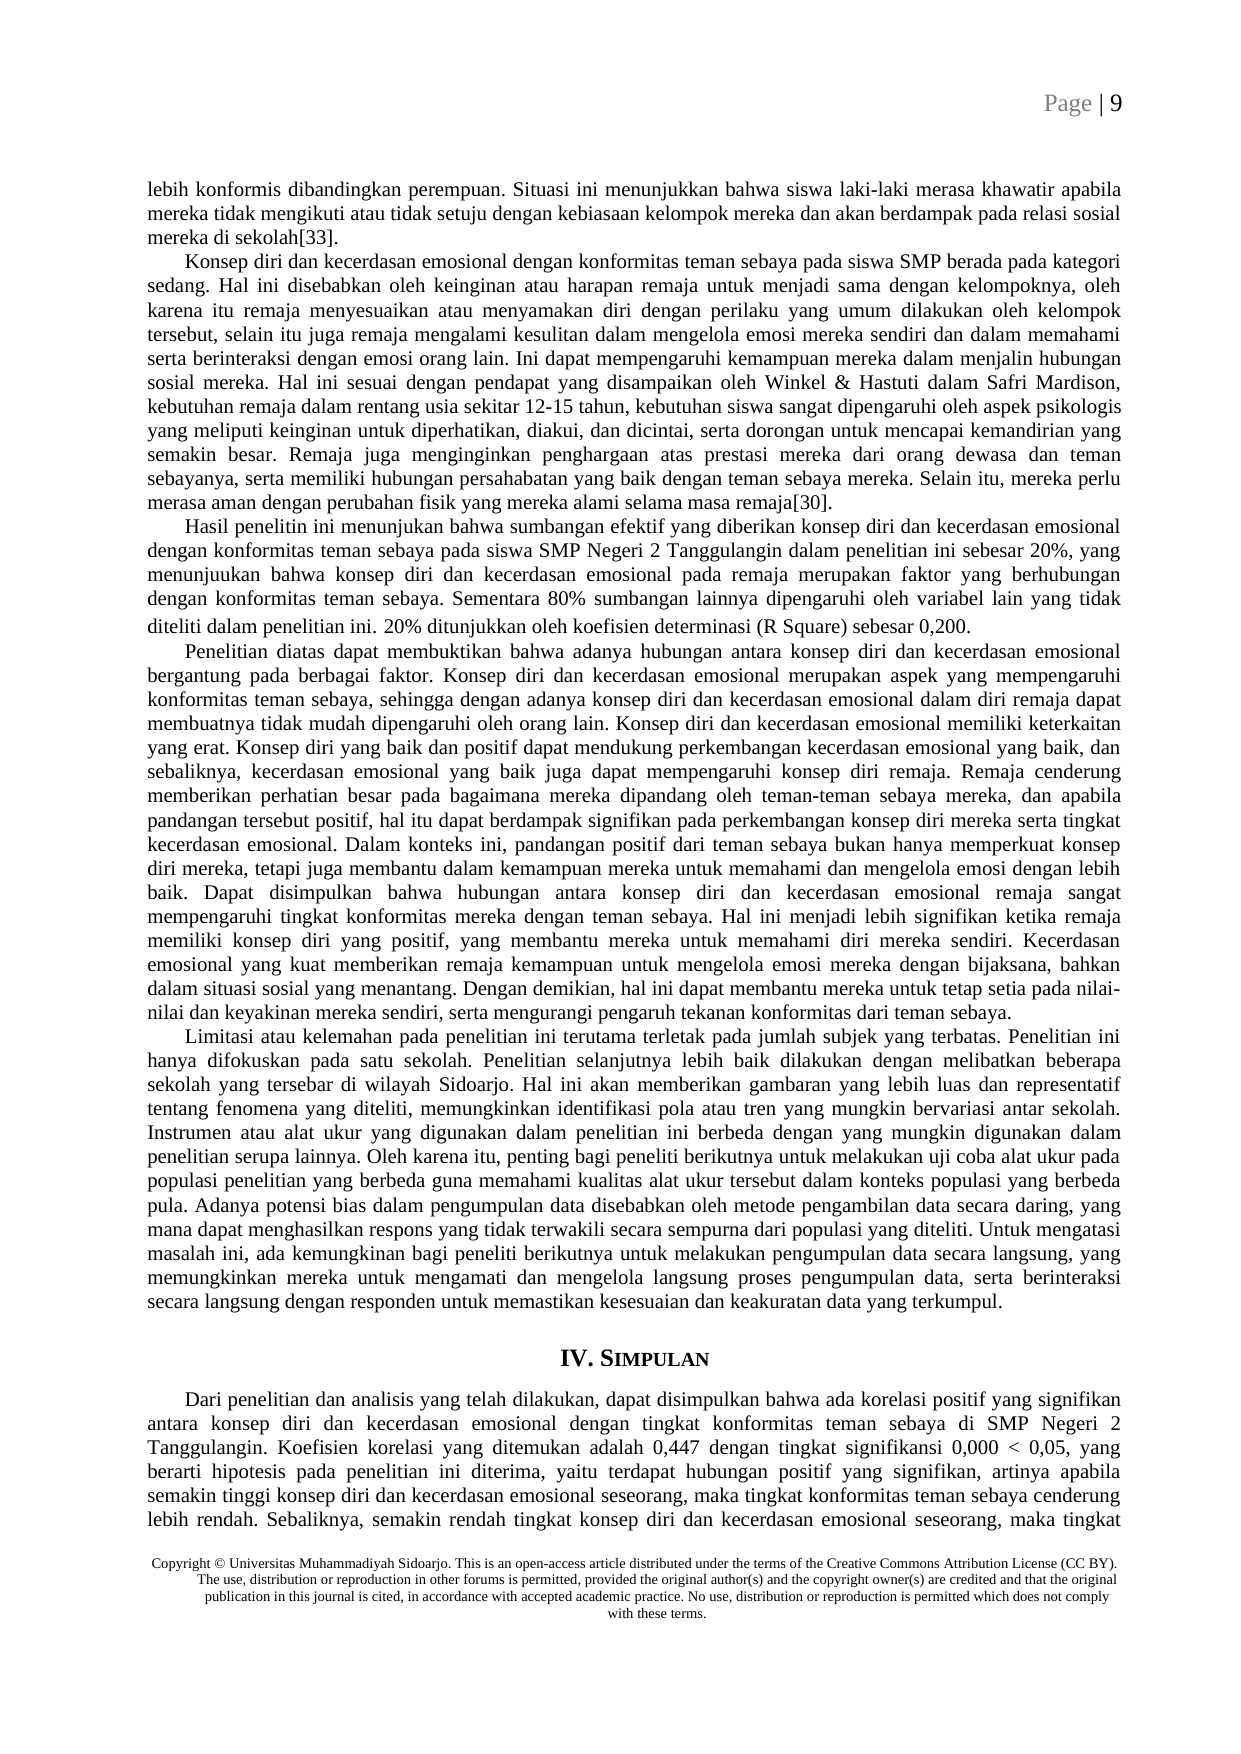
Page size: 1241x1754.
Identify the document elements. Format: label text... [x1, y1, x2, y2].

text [147, 177, 1122, 249]
text Konsep diri dan kecerdasan emosional dengan konformitas teman sebaya pada siswa SMP berada pada kategori sedang. Hal ini disebabkan oleh keinginan atau harapan remaja untuk menjadi sama dengan kelompoknya, oleh karena itu remaja menyesuaikan atau menyamakan diri dengan perilaku yang umum dilakukan oleh kelompok tersebut, selain itu juga remaja mengalami kesulitan dalam mengelola emosi mereka sendiri dan dalam memahami serta berinteraksi dengan emosi orang lain. Ini dapat mempengaruhi kemampuan mereka dalam menjalin hubungan sosial mereka. Hal ini sesuai dengan pendapat yang disampaikan oleh Winkel & Hastuti dalam Safri Mardison, kebutuhan remaja dalam rentang usia sekitar 12-15 tahun, kebutuhan siswa sangat dipengaruhi oleh aspek psikologis yang meliputi keinginan untuk diperhatikan, diakui, dan dicintai, serta dorongan untuk mencapai kemandirian yang semakin besar. Remaja juga menginginkan penghargaan atas prestasi mereka dari orang dewasa dan teman sebayanya, serta memiliki hubungan persahabatan yang baik dengan teman sebaya mereka. Selain itu, mereka perlu merasa aman dengan perubahan fisik yang mereka alami selama masa remaja. [147, 249, 1122, 514]
subtitle IV. Simpulan [147, 1343, 1122, 1372]
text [147, 1387, 1122, 1531]
text Hasil penelitin ini menunjukan bahwa sumbangan efektif yang diberikan konsep diri dan kecerdasan emosional dengan konformitas teman sebaya pada siswa SMP Negeri 2 Tanggulangin dalam penelitian ini sebesar 20%, yang menunjuukan bahwa konsep diri dan kecerdasan emosional pada remaja merupakan faktor yang berhubungan dengan konformitas teman sebaya. Sementara 80% sumbangan lainnya dipengaruhi oleh variabel lain yang tidak diteliti dalam penelitian ini. 20% ditunjukkan oleh koefisien determinasi (R Square) sebesar 0,200. [147, 514, 1122, 639]
text Penelitian diatas dapat membuktikan bahwa adanya hubungan antara konsep diri dan kecerdasan emosional bergantung pada berbagai faktor. Konsep diri dan kecerdasan emosional merupakan aspek yang mempengaruhi konformitas teman sebaya, sehingga dengan adanya konsep diri dan kecerdasan emosional dalam diri remaja dapat membuatnya tidak mudah dipengaruhi oleh orang lain. Konsep diri dan kecerdasan emosional memiliki keterkaitan yang erat. Konsep diri yang baik dan positif dapat mendukung perkembangan kecerdasan emosional yang baik, dan sebaliknya, kecerdasan emosional yang baik juga dapat mempengaruhi konsep diri remaja. Remaja cenderung memberikan perhatian besar pada bagaimana mereka dipandang oleh teman-teman sebaya mereka, dan apabila pandangan tersebut positif, hal itu dapat berdampak signifikan pada perkembangan konsep diri mereka serta tingkat kecerdasan emosional. Dalam konteks ini, pandangan positif dari teman sebaya bukan hanya memperkuat konsep diri mereka, tetapi juga membantu dalam kemampuan mereka untuk memahami dan mengelola emosi dengan lebih baik. Dapat disimpulkan bahwa hubungan antara konsep diri dan kecerdasan emosional remaja sangat mempengaruhi tingkat konformitas mereka dengan teman sebaya. Hal ini menjadi lebih signifikan ketika remaja memiliki konsep diri yang positif, yang membantu mereka untuk memahami diri mereka sendiri. Kecerdasan emosional yang kuat memberikan remaja kemampuan untuk mengelola emosi mereka dengan bijaksana, bahkan dalam situasi sosial yang menantang. Dengan demikian, hal ini dapat membantu mereka untuk tetap setia pada nilai-nilai dan keyakinan mereka sendiri, serta mengurangi pengaruh tekanan konformitas dari teman sebaya. [147, 639, 1122, 1024]
text Limitasi atau kelemahan pada penelitian ini terutama terletak pada jumlah subjek yang terbatas. Penelitian ini hanya difokuskan pada satu sekolah. Penelitian selanjutnya lebih baik dilakukan dengan melibatkan beberapa sekolah yang tersebar di wilayah Sidoarjo. Hal ini akan memberikan gambaran yang lebih luas dan representatif tentang fenomena yang diteliti, memungkinkan identifikasi pola atau tren yang mungkin bervariasi antar sekolah. Instrumen atau alat ukur yang digunakan dalam penelitian ini berbeda dengan yang mungkin digunakan dalam penelitian serupa lainnya. Oleh karena itu, penting bagi peneliti berikutnya untuk melakukan uji coba alat ukur pada populasi penelitian yang berbeda guna memahami kualitas alat ukur tersebut dalam konteks populasi yang berbeda pula. Adanya potensi bias dalam pengumpulan data disebabkan oleh metode pengambilan data secara daring, yang mana dapat menghasilkan respons yang tidak terwakili secara sempurna dari populasi yang diteliti. Untuk mengatasi masalah ini, ada kemungkinan bagi peneliti berikutnya untuk melakukan pengumpulan data secara langsung, yang memungkinkan mereka untuk mengamati dan mengelola langsung proses pengumpulan data, serta berinteraksi secara langsung dengan responden untuk memastikan kesesuaian dan keakuratan data yang terkumpul. [147, 1024, 1122, 1313]
